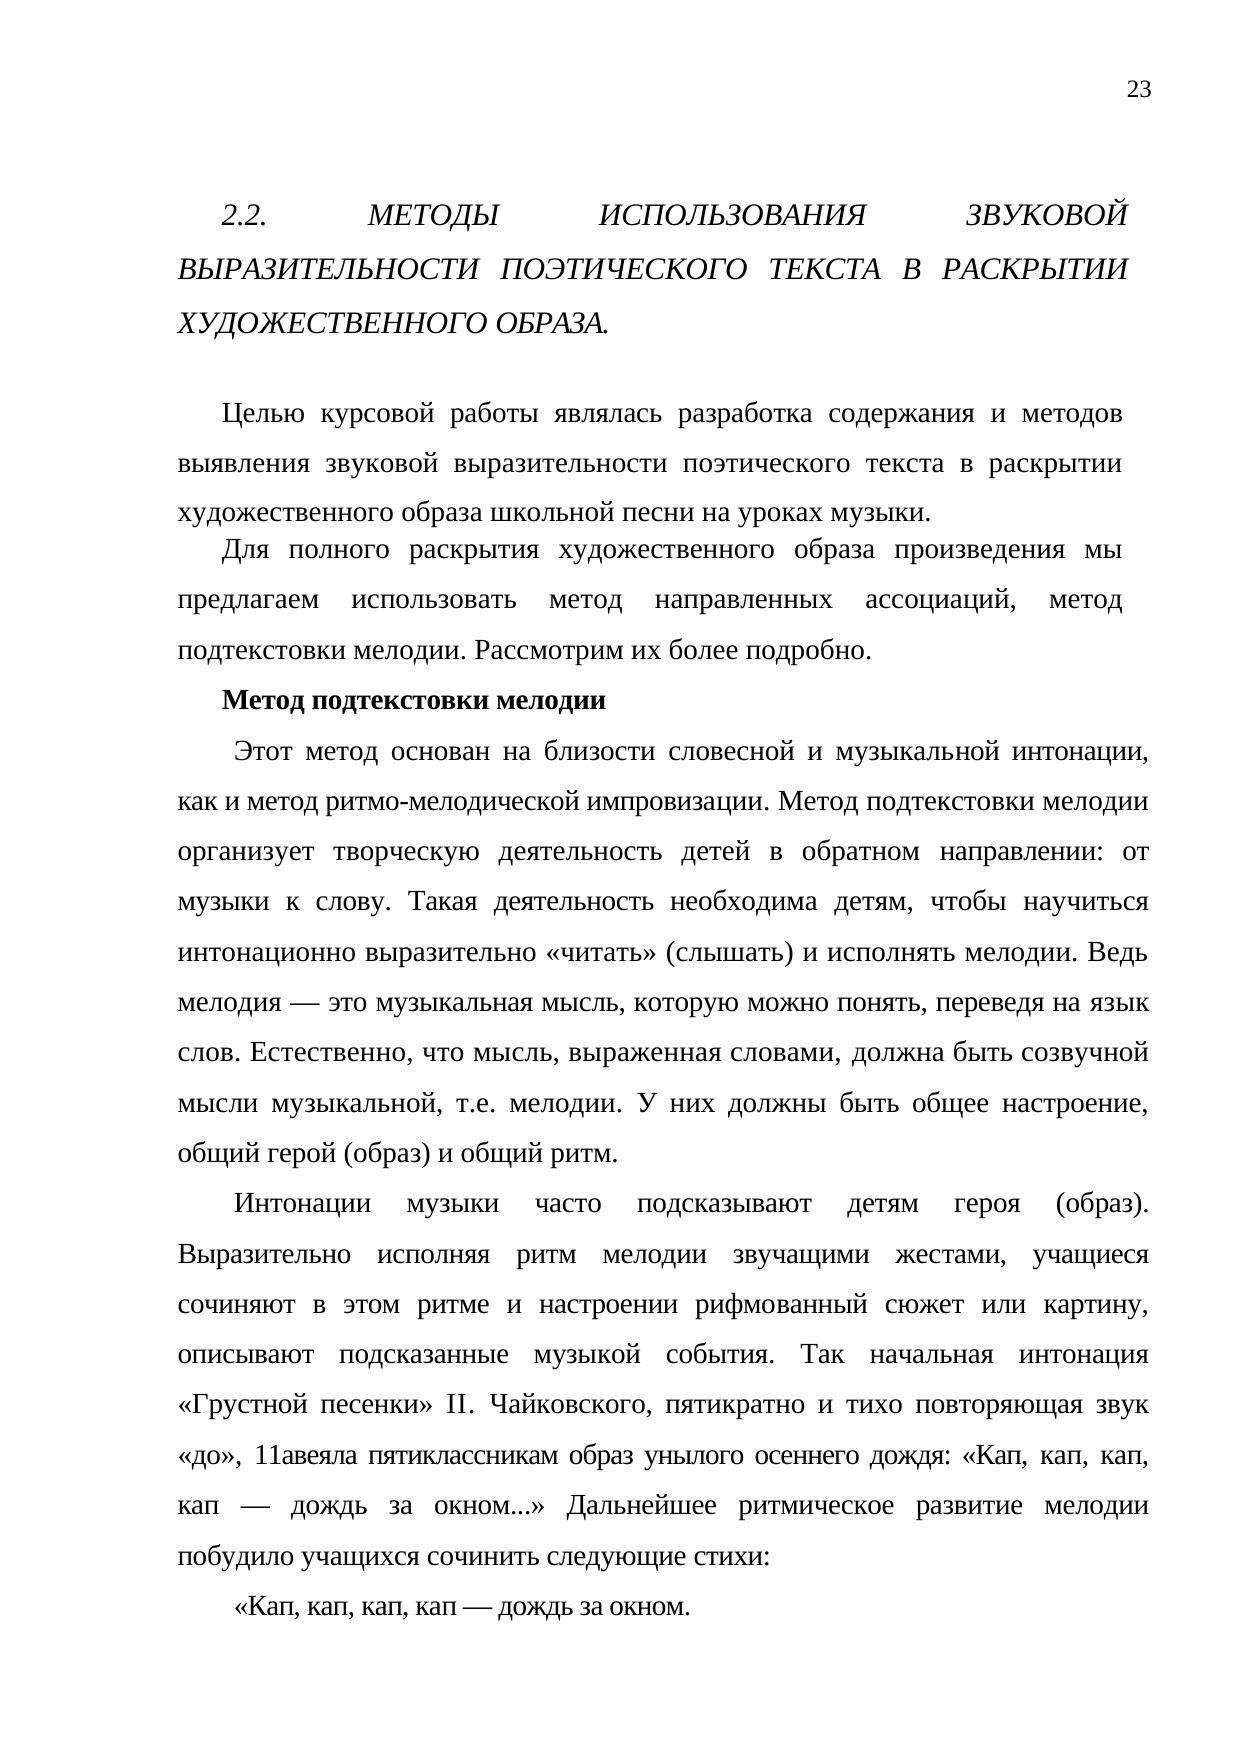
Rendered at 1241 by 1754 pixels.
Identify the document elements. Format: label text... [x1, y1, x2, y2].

text Метод подтекстовки мелодии [177, 682, 1123, 716]
text Целью курсовой работы являлась разработка содержания и методов выявления звуковой выразительности поэтического текста в раскрытии художественного образа школьной песни на уроках музыки. [177, 383, 1123, 531]
text 2.2. МЕТОДЫ ИСПОЛЬЗОВАНИЯ ЗВУКОВОЙ ВЫРАЗИТЕЛЬНОСТИ ПОЭТИЧЕСКОГО ТЕКСТА В РАСКРЫТИИ ХУДОЖЕСТВЕННОГО ОБРАЗА. [177, 196, 1128, 340]
text Для полного раскрытия художественного образа произведения мы предлагаем использовать метод направленных ассоциаций, метод подтекстовки мелодии. Рассмотрим их более подробно. [177, 531, 1123, 666]
text Этот метод основан на близости словесной и музыкальной интонации, как и метод ритмо-мелодической импровизации. Метод подтекстовки мелодии организует творческую деятельность детей в обратном направлении: от музыки к слову. Такая деятельность необходима детям, чтобы научиться интонационно выразительно «читать» (слышать) и исполнять мелодии. Ведь мелодия — это музыкальная мысль, которую можно понять, переведя на язык слов. Естественно, что мысль, выраженная словами, должна быть созвучной мысли музыкальной, т.е. мелодии. У них должны быть общее настроение, общий герой (образ) и общий ритм. [177, 733, 1149, 1169]
text «Кап, кап, кап, кап — дождь за окном. [177, 1588, 1149, 1621]
text Интонации музыки часто подсказывают детям героя (образ). Выразительно исполняя ритм мелодии звучащими жестами, учащиеся сочиняют в этом ритме и настроении рифмованный сюжет или картину, описывают подсказанные музыкой события. Так начальная интонация «Грустной песенки» II. Чайковского, пятикратно и тихо повторяющая звук «до», 11авеяла пятиклассникам образ унылого осеннего дождя: «Кап, кап, кап, кап — дождь за окном...» Дальнейшее ритмическое развитие мелодии побудило учащихся сочинить следующие стихи: [177, 1185, 1149, 1571]
